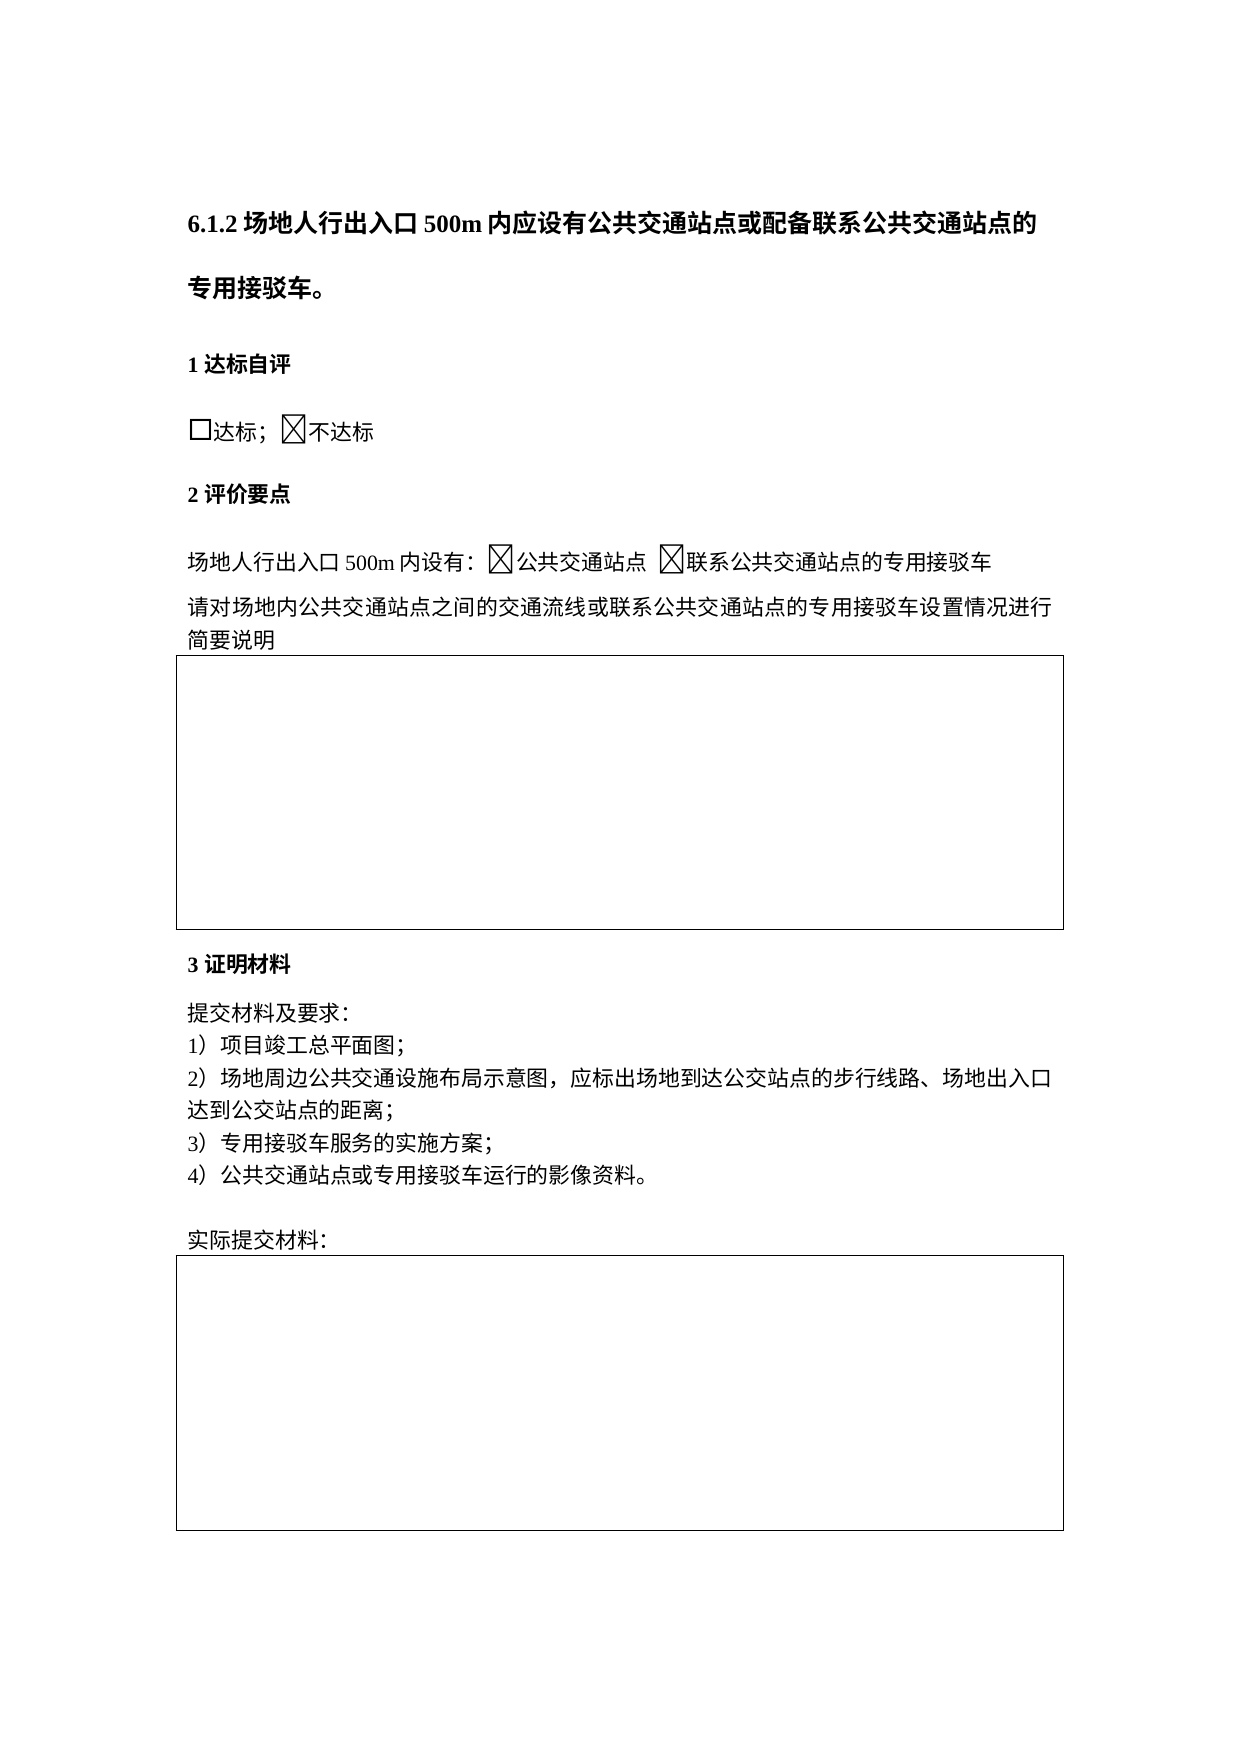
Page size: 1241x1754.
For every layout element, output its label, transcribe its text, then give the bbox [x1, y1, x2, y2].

text 2）场地周边公共交通设施布局示意图，应标出场地到达公交站点的步行线路、场地出入口达到公交站点的距离； [187, 1060, 1053, 1125]
text 达标；不达标 [187, 395, 1053, 460]
text 1）项目竣工总平面图； [187, 1028, 1053, 1060]
text 1 达标自评 [187, 346, 1053, 379]
text 场地人行出入口500m内设有：公共交通站点 联系公共交通站点的专用接驳车 [187, 525, 1053, 590]
text 3）专用接驳车服务的实施方案； [187, 1125, 1053, 1158]
subtitle 6.1.2 场地人行出入口500m内应设有公共交通站点或配备联系公共交通站点的专用接驳车。 [187, 189, 1053, 319]
text 实际提交材料： [187, 1223, 1053, 1255]
text 2 评价要点 [187, 476, 1053, 509]
text 请对场地内公共交通站点之间的交通流线或联系公共交通站点的专用接驳车设置情况进行简要说明 [187, 590, 1053, 655]
text 提交材料及要求： [187, 995, 1053, 1028]
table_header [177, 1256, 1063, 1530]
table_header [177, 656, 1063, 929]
text 3 证明材料 [187, 947, 1053, 979]
text 4）公共交通站点或专用接驳车运行的影像资料。 [187, 1158, 1053, 1190]
